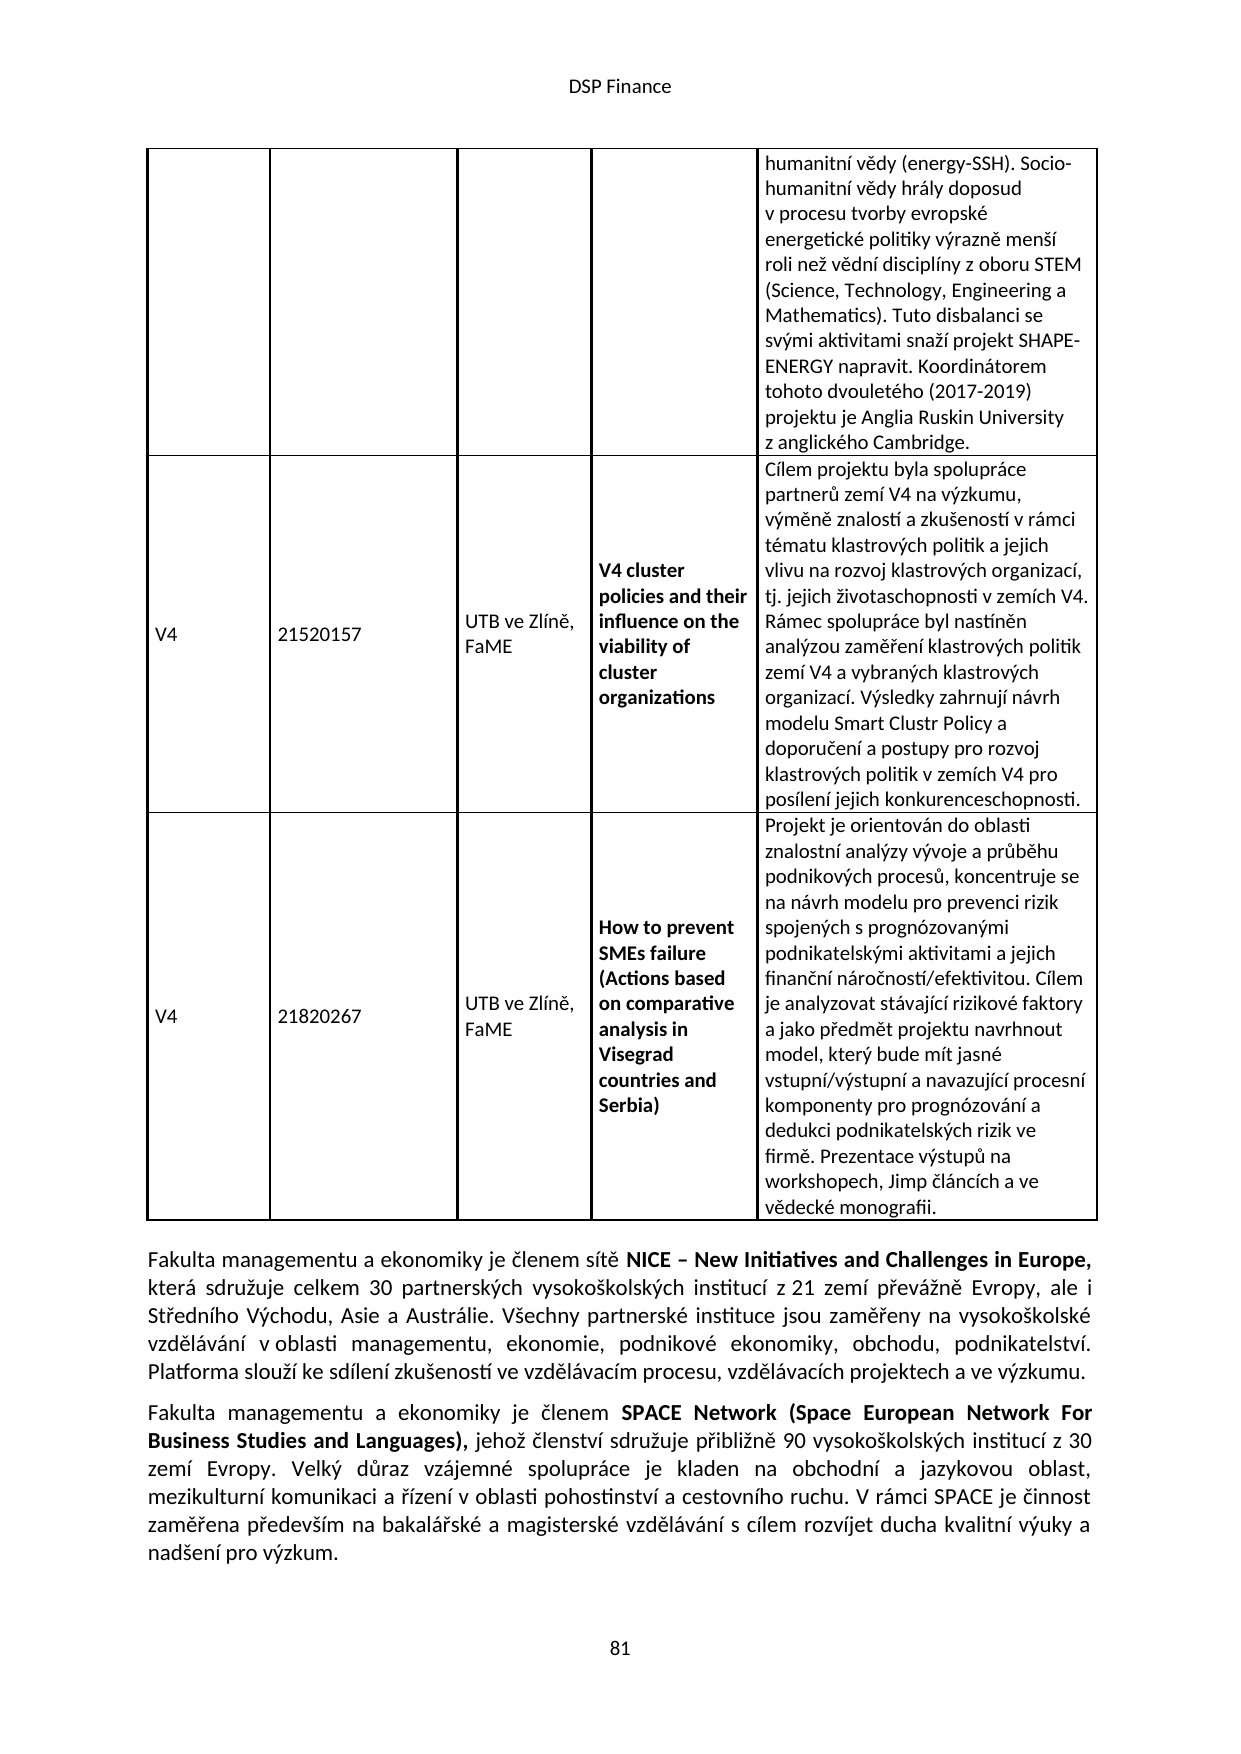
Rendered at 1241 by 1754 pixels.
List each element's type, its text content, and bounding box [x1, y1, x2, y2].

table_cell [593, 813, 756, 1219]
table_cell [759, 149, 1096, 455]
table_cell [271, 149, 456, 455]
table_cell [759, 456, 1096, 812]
text Fakulta managementu a ekonomiky je členem sítě NICE – New Initiatives and Challenges in Europe, která sdružuje celkem 30 partnerských vysokoškolských institucí z 21 zemí převážně Evropy, ale i Středního Východu, Asie a Austrálie. Všechny partnerské instituce jsou zaměřeny na vysokoškolské vzdělávání v oblasti managementu, ekonomie, podnikové ekonomiky, obchodu, podnikatelství. Platforma slouží ke sdílení zkušeností ve vzdělávacím procesu, vzdělávacích projektech a ve výzkumu. [148, 1245, 1093, 1386]
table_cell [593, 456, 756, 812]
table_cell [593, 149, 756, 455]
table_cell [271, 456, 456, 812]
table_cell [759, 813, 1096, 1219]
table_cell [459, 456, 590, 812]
text Fakulta managementu a ekonomiky je členem SPACE Network (Space European Network For Business Studies and Languages), jehož členství sdružuje přibližně 90 vysokoškolských institucí z 30 zemí Evropy. Velký důraz vzájemné spolupráce je kladen na obchodní a jazykovou oblast, mezikulturní komunikaci a řízení v oblasti pohostinství a cestovního ruchu. V rámci SPACE je činnost zaměřena především na bakalářské a magisterské vzdělávání s cílem rozvíjet ducha kvalitní výuky a nadšení pro výzkum. [148, 1398, 1093, 1566]
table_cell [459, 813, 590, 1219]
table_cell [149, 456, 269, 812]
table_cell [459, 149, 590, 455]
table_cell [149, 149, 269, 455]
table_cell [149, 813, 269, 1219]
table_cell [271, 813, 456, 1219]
